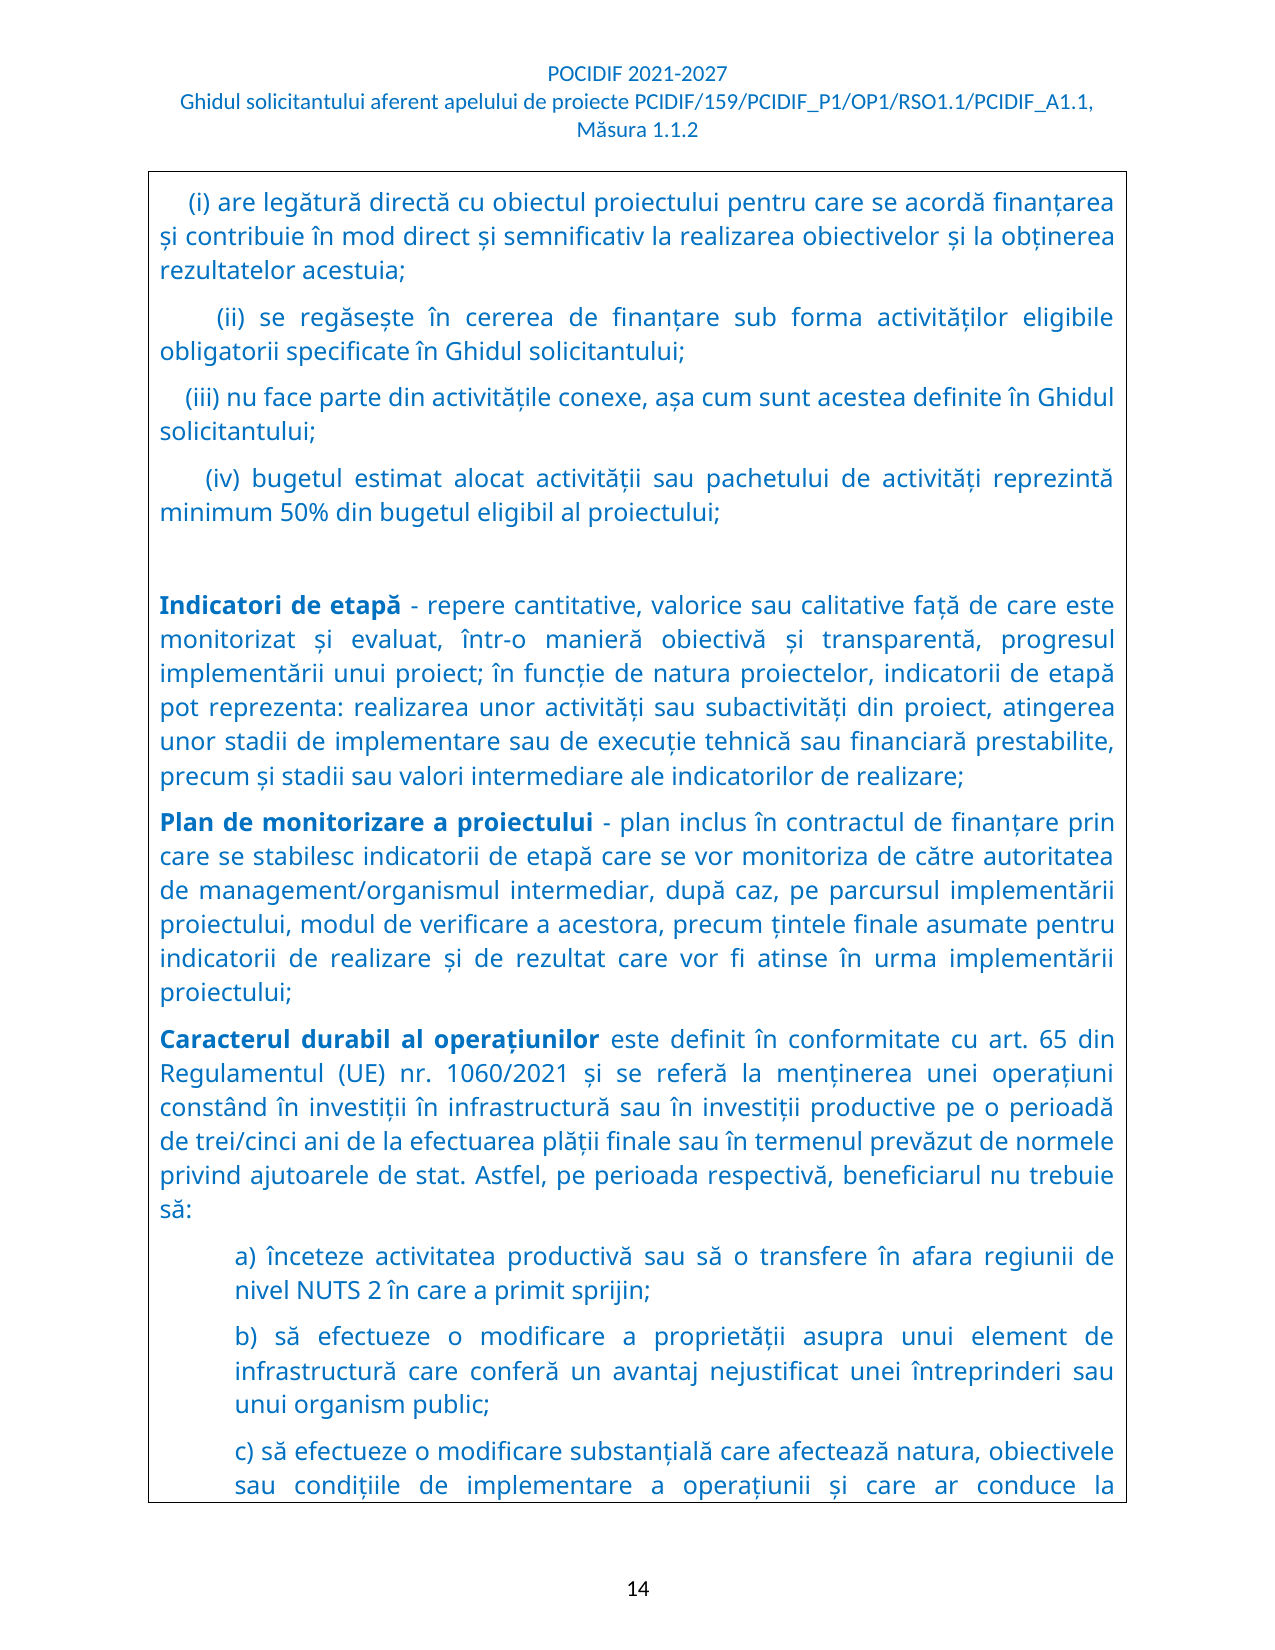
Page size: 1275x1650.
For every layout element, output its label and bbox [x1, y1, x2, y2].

table_header [149, 172, 1126, 1502]
